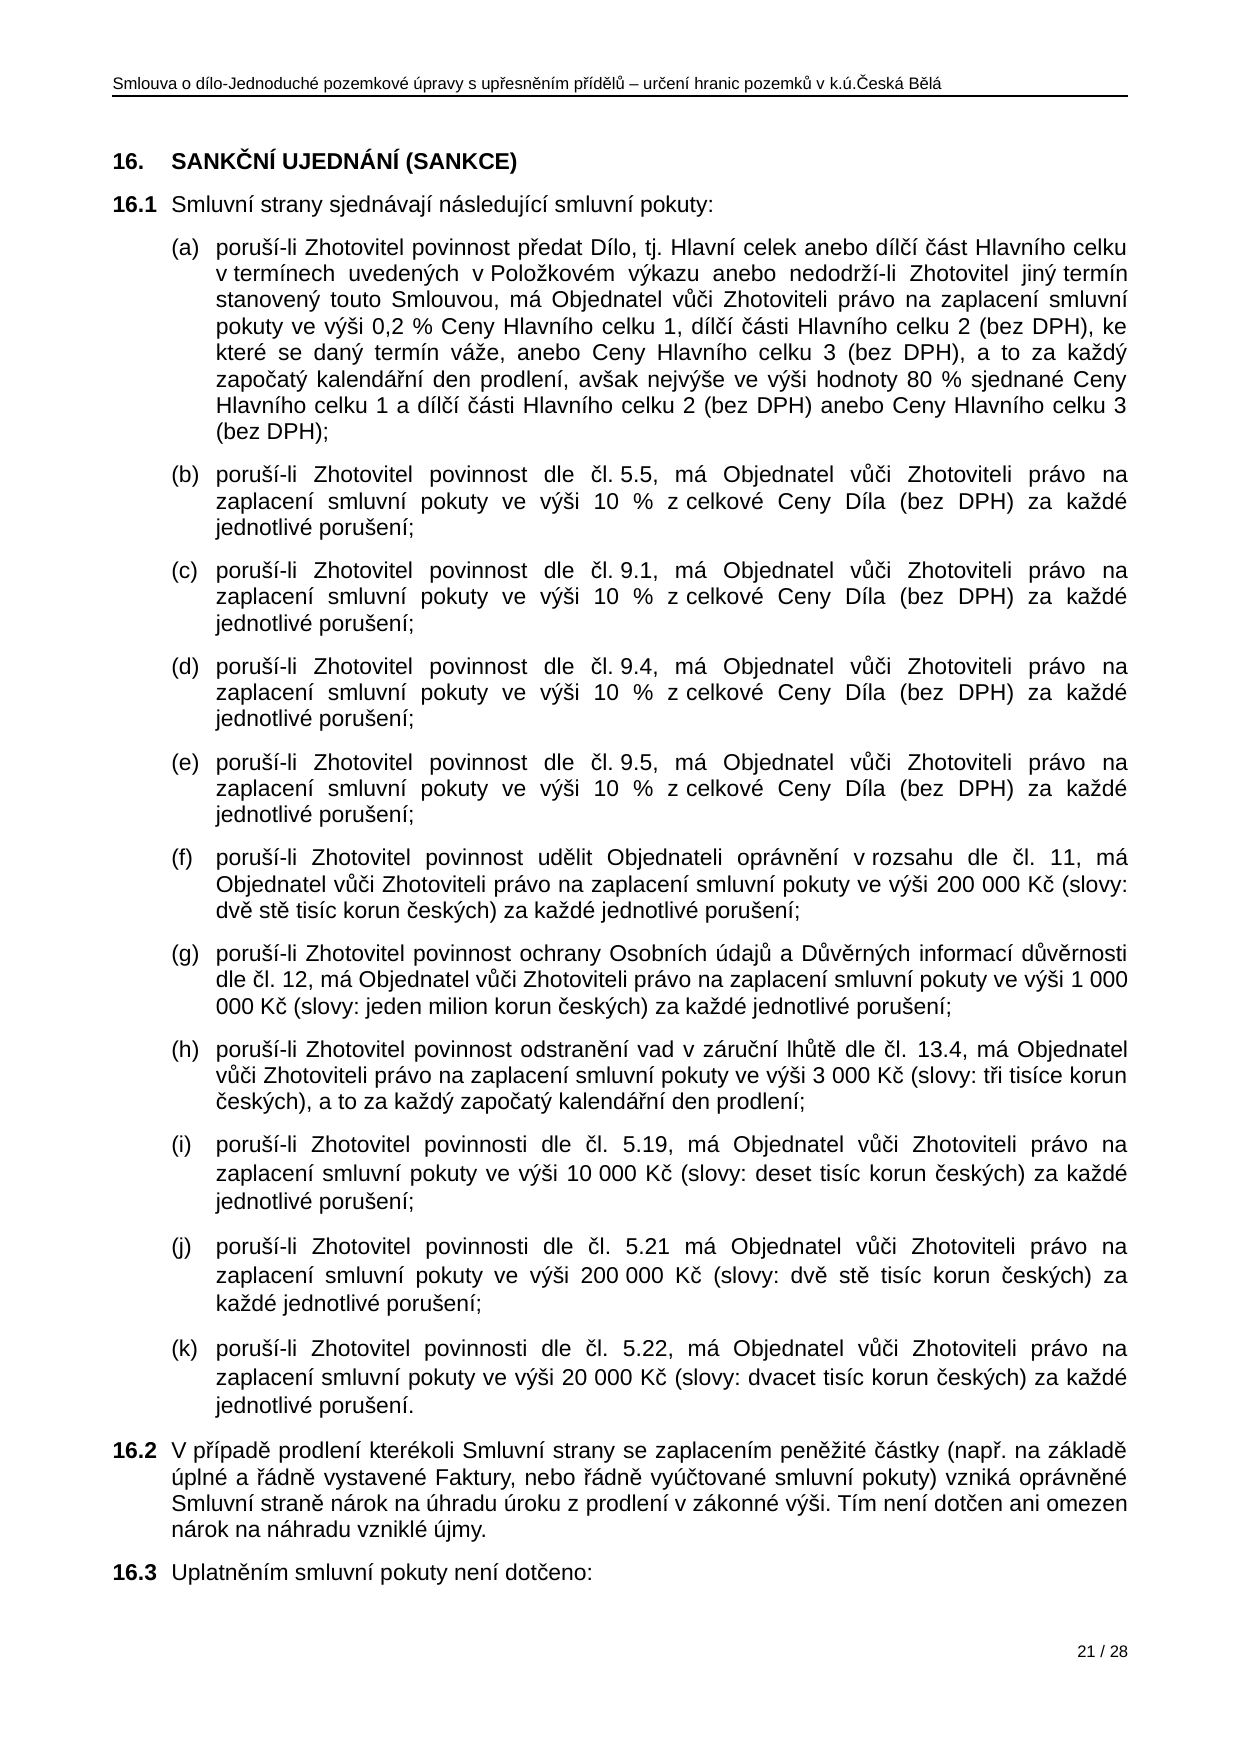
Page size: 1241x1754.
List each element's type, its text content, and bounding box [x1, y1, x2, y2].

list poruší-li Zhotovitel povinnost dle čl. 9.4, má Objednatel vůči Zhotoviteli právo na zaplacení smluvní pokuty ve výši 10 % z celkové Ceny Díla (bez DPH) za každé jednotlivé porušení; [171, 653, 1128, 732]
text poruší-li Zhotovitel povinnost ochrany Osobních údajů a Důvěrných informací důvěrnosti dle čl. 12, má Objednatel vůči Zhotoviteli právo na zaplacení smluvní pokuty ve výši 1 000 000 Kč (slovy: jeden milion korun českých) za každé jednotlivé porušení; [171, 940, 1128, 1019]
text V případě prodlení kterékoli Smluvní strany se zaplacením peněžité částky (např. na základě úplné a řádně vystavené Faktury, nebo řádně vyúčtované smluvní pokuty) vzniká oprávněné Smluvní straně nárok na úhradu úroku z prodlení v zákonné výši. Tím není dotčen ani omezen nárok na náhradu vzniklé újmy. [112, 1437, 1128, 1543]
text poruší-li Zhotovitel povinnosti dle čl. 5.21 má Objednatel vůči Zhotoviteli právo na zaplacení smluvní pokuty ve výši 200 000 Kč (slovy: dvě stě tisíc korun českých) za každé jednotlivé porušení; [171, 1233, 1128, 1317]
text poruší-li Zhotovitel povinnosti dle čl. 5.22, má Objednatel vůči Zhotoviteli právo na zaplacení smluvní pokuty ve výši 20 000 Kč (slovy: dvacet tisíc korun českých) za každé jednotlivé porušení. [171, 1335, 1128, 1418]
list poruší-li Zhotovitel povinnost dle čl. 9.5, má Objednatel vůči Zhotoviteli právo na zaplacení smluvní pokuty ve výši 10 % z celkové Ceny Díla (bez DPH) za každé jednotlivé porušení; [171, 748, 1128, 827]
text poruší-li Zhotovitel povinnost odstranění vad v záruční lhůtě dle čl. 13.4, má Objednatel vůči Zhotoviteli právo na zaplacení smluvní pokuty ve výši 3 000 Kč (slovy: tři tisíce korun českých), a to za každý započatý kalendářní den prodlení; [171, 1036, 1128, 1115]
list poruší-li Zhotovitel povinnost předat Dílo, tj. Hlavní celek anebo dílčí část Hlavního celku v termínech uvedených v Položkovém výkazu anebo nedodrží-li Zhotovitel jiný termín stanovený touto Smlouvou, má Objednatel vůči Zhotoviteli právo na zaplacení smluvní pokuty ve výši 0,2 % Ceny Hlavního celku 1, dílčí části Hlavního celku 2 (bez DPH), ke které se daný termín váže, anebo Ceny Hlavního celku 3 (bez DPH), a to za každý započatý kalendářní den prodlení, avšak nejvýše ve výši hodnoty 80 % sjednané Ceny Hlavního celku 1 a dílčí části Hlavního celku 2 (bez DPH) anebo Ceny Hlavního celku 3 (bez DPH); [171, 234, 1128, 444]
text poruší-li Zhotovitel povinnost udělit Objednateli oprávnění v rozsahu dle čl. 11, má Objednatel vůči Zhotoviteli právo na zaplacení smluvní pokuty ve výši 200 000 Kč (slovy: dvě stě tisíc korun českých) za každé jednotlivé porušení; [171, 844, 1128, 923]
text Uplatněním smluvní pokuty není dotčeno: [112, 1559, 1128, 1586]
text poruší-li Zhotovitel povinnosti dle čl. 5.19, má Objednatel vůči Zhotoviteli právo na zaplacení smluvní pokuty ve výši 10 000 Kč (slovy: deset tisíc korun českých) za každé jednotlivé porušení; [171, 1131, 1128, 1214]
text Sankční ujednání (SANKCE) [112, 148, 1128, 174]
list poruší-li Zhotovitel povinnost dle čl. 5.5, má Objednatel vůči Zhotoviteli právo na zaplacení smluvní pokuty ve výši 10 % z celkové Ceny Díla (bez DPH) za každé jednotlivé porušení; [171, 461, 1128, 540]
list poruší-li Zhotovitel povinnost dle čl. 9.1, má Objednatel vůči Zhotoviteli právo na zaplacení smluvní pokuty ve výši 10 % z celkové Ceny Díla (bez DPH) za každé jednotlivé porušení; [171, 557, 1128, 636]
text Smluvní strany sjednávají následující smluvní pokuty: [112, 191, 1128, 217]
